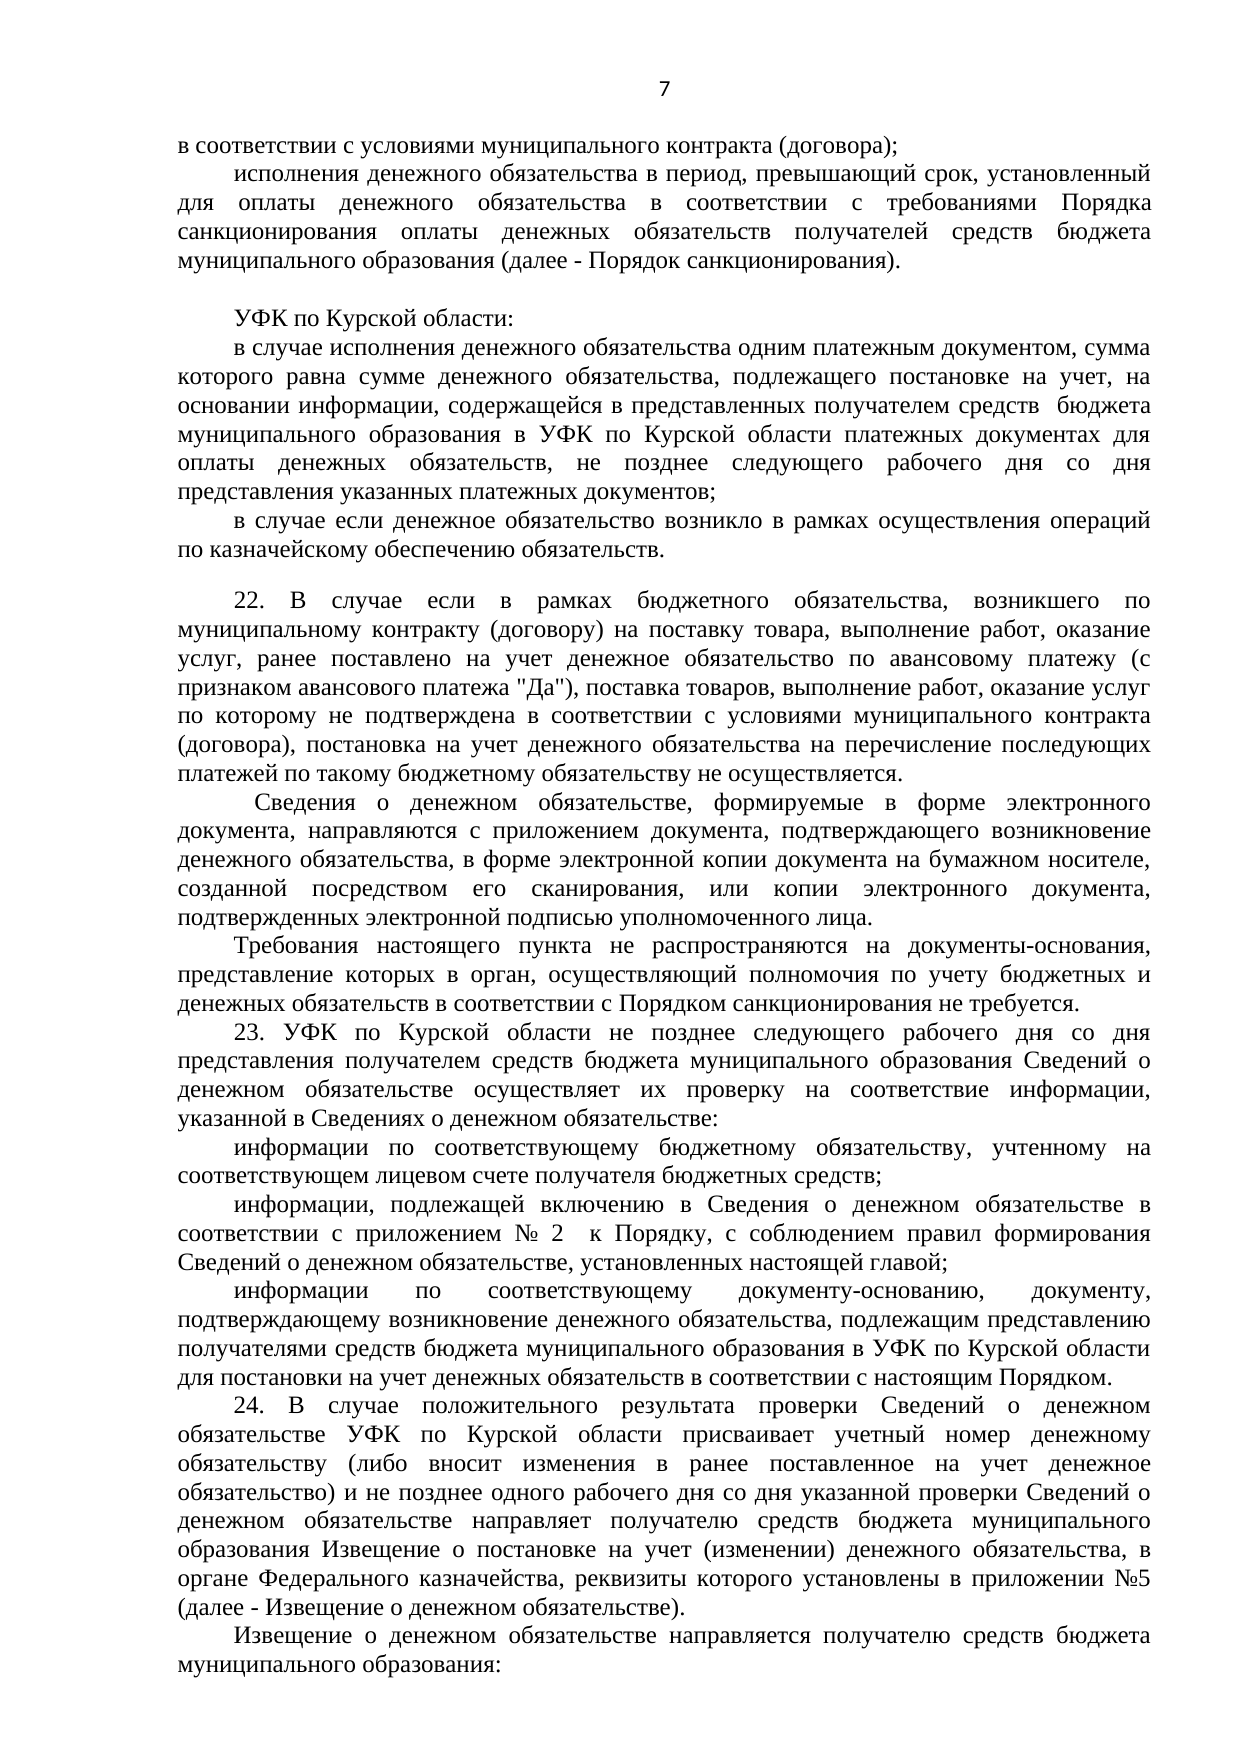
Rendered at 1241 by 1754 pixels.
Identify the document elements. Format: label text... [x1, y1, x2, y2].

text информации по соответствующему бюджетному обязательству, учтенному на соответствующем лицевом счете получателя бюджетных средств; [177, 1132, 1152, 1189]
text УФК по Курской области: [177, 302, 1152, 332]
text Сведения о денежном обязательстве, формируемые в форме электронного документа, направляются с приложением документа, подтверждающего возникновение денежного обязательства, в форме электронной копии документа на бумажном носителе, созданной посредством его сканирования, или копии электронного документа, подтвержденных электронной подписью уполномоченного лица. [177, 787, 1152, 930]
text 24. В случае положительного результата проверки Сведений о денежном обязательстве УФК по Курской области присваивает учетный номер денежному обязательству (либо вносит изменения в ранее поставленное на учет денежное обязательство) и не позднее одного рабочего дня со дня указанной проверки Сведений о денежном обязательстве направляет получателю средств бюджета муниципального образования Извещение о постановке на учет (изменении) денежного обязательства, в органе Федерального казначейства, реквизиты которого установлены в приложении №5 (далее - Извещение о денежном обязательстве). [177, 1390, 1152, 1620]
text информации, подлежащей включению в Сведения о денежном обязательстве в соответствии с приложением № 2 к Порядку, с соблюдением правил формирования Сведений о денежном обязательстве, установленных настоящей главой; [177, 1189, 1152, 1275]
text в случае исполнения денежного обязательства одним платежным документом, сумма которого равна сумме денежного обязательства, подлежащего постановке на учет, на основании информации, содержащейся в представленных получателем средств бюджета муниципального образования в УФК по Курской области платежных документах для оплаты денежных обязательств, не позднее следующего рабочего дня со дня представления указанных платежных документов; [177, 332, 1152, 505]
text 22. В случае если в рамках бюджетного обязательства, возникшего по муниципальному контракту (договору) на поставку товара, выполнение работ, оказание услуг, ранее поставлено на учет денежное обязательство по авансовому платежу (с признаком авансового платежа "Да"), поставка товаров, выполнение работ, оказание услуг по которому не подтверждена в соответствии с условиями муниципального контракта (договора), постановка на учет денежного обязательства на перечисление последующих платежей по такому бюджетному обязательству не осуществляется. [177, 585, 1152, 787]
text Извещение о денежном обязательстве направляется получателю средств бюджета муниципального образования: [177, 1620, 1152, 1678]
text исполнения денежного обязательства в период, превышающий срок, установленный для оплаты денежного обязательства в соответствии с требованиями Порядка санкционирования оплаты денежных обязательств получателей средств бюджета муниципального образования (далее - Порядок санкционирования). [177, 158, 1152, 274]
text информации по соответствующему документу-основанию, документу, подтверждающему возникновение денежного обязательства, подлежащим представлению получателями средств бюджета муниципального образования в УФК по Курской области для постановки на учет денежных обязательств в соответствии с настоящим Порядком. [177, 1275, 1152, 1390]
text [177, 130, 1152, 158]
text Требования настоящего пункта не распространяются на документы-основания, представление которых в орган, осуществляющий полномочия по учету бюджетных и денежных обязательств в соответствии с Порядком санкционирования не требуется. [177, 930, 1152, 1017]
text в случае если денежное обязательство возникло в рамках осуществления операций по казначейскому обеспечению обязательств. [177, 505, 1152, 562]
text 23. УФК по Курской области не позднее следующего рабочего дня со дня представления получателем средств бюджета муниципального образования Сведений о денежном обязательстве осуществляет их проверку на соответствие информации, указанной в Сведениях о денежном обязательстве: [177, 1017, 1152, 1132]
